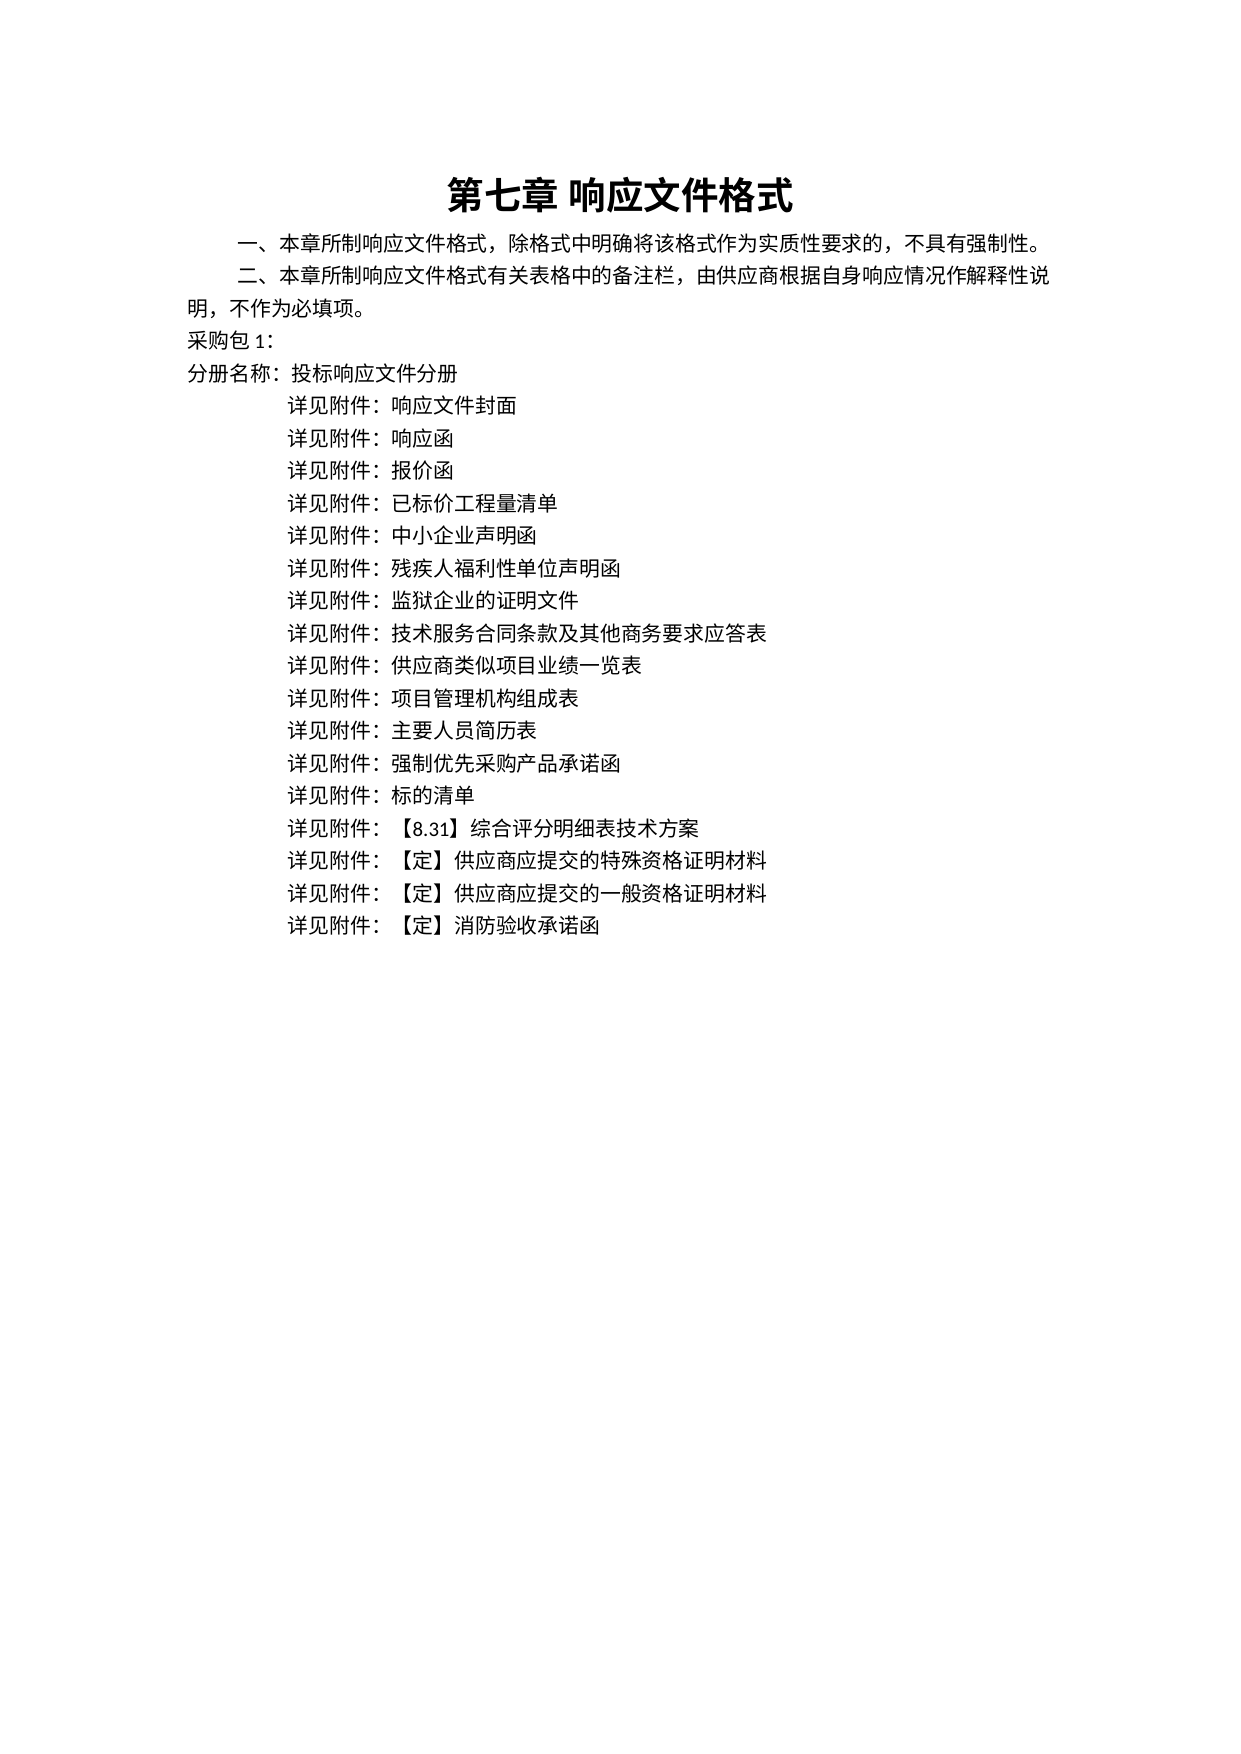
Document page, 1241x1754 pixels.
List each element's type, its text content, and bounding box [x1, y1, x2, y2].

text 详见附件：已标价工程量清单 [187, 487, 1053, 519]
text 详见附件：项目管理机构组成表 [187, 682, 1053, 714]
text 详见附件：响应文件封面 [187, 389, 1053, 422]
text 详见附件：监狱企业的证明文件 [187, 584, 1053, 617]
text 详见附件：标的清单 [187, 779, 1053, 812]
text 采购包1： [187, 324, 1053, 357]
text 详见附件：残疾人福利性单位声明函 [187, 552, 1053, 584]
text 详见附件：【定】消防验收承诺函 [187, 909, 1053, 942]
text 详见附件：主要人员简历表 [187, 714, 1053, 747]
text 详见附件：【8.31】综合评分明细表技术方案 [187, 812, 1053, 844]
text 详见附件：【定】供应商应提交的一般资格证明材料 [187, 877, 1053, 909]
text 详见附件：响应函 [187, 422, 1053, 454]
text 详见附件：供应商类似项目业绩一览表 [187, 649, 1053, 682]
text 一、本章所制响应文件格式，除格式中明确将该格式作为实质性要求的，不具有强制性。 [187, 227, 1053, 259]
text 详见附件：强制优先采购产品承诺函 [187, 747, 1053, 779]
text 详见附件：中小企业声明函 [187, 519, 1053, 552]
text 详见附件：技术服务合同条款及其他商务要求应答表 [187, 617, 1053, 649]
text 分册名称：投标响应文件分册 [187, 357, 1053, 389]
text 详见附件：【定】供应商应提交的特殊资格证明材料 [187, 844, 1053, 877]
text 第七章 响应文件格式 [187, 162, 1053, 227]
text 二、本章所制响应文件格式有关表格中的备注栏，由供应商根据自身响应情况作解释性说明，不作为必填项。 [187, 259, 1053, 324]
text 详见附件：报价函 [187, 454, 1053, 487]
